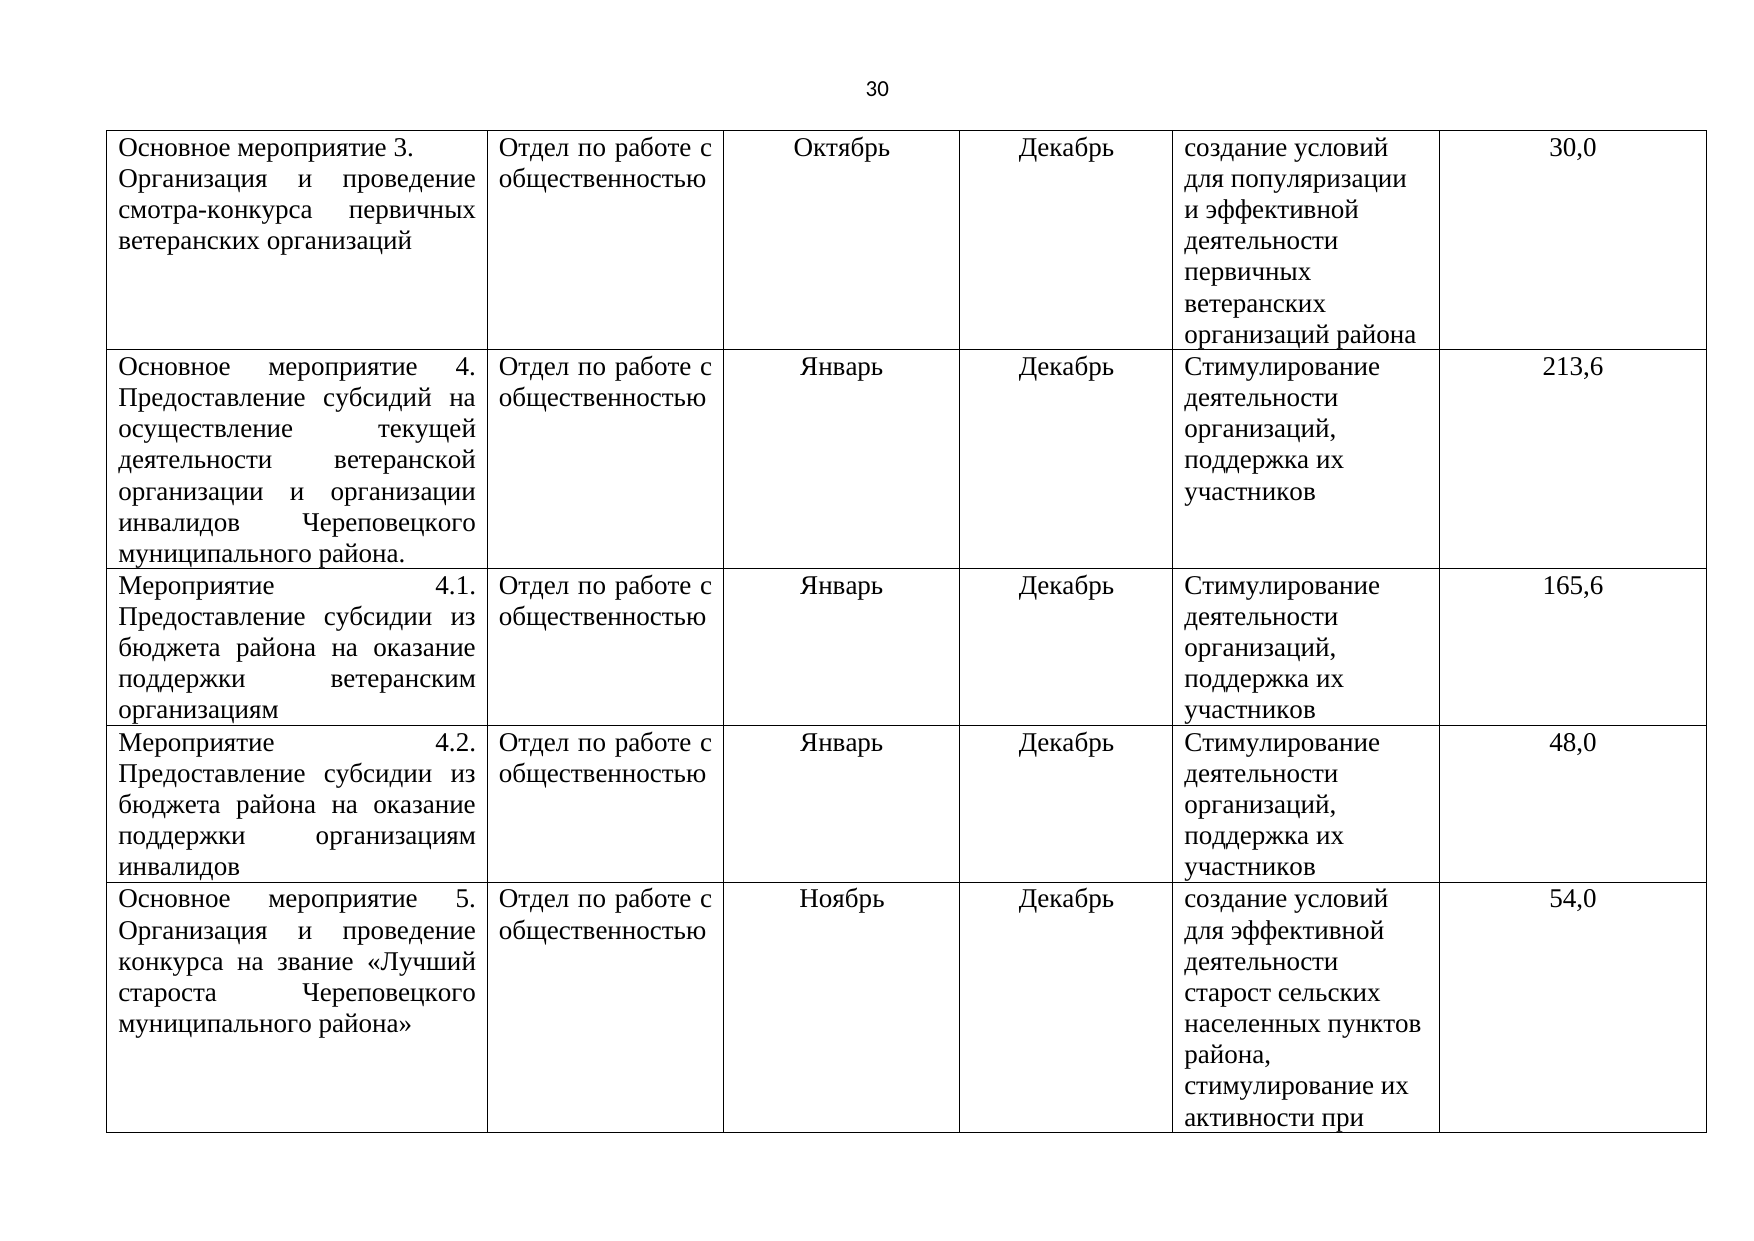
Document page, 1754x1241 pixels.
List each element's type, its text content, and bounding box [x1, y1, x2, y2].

table_cell Отдел по работе с общественностью [488, 350, 723, 568]
table_cell Стимулирование деятельности организаций, поддержка их участников [1173, 726, 1439, 882]
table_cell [107, 883, 487, 1132]
table_cell Ноябрь [724, 883, 959, 1132]
table_cell Стимулирование деятельности организаций, поддержка их участников [1173, 350, 1439, 568]
table_cell Декабрь [960, 726, 1172, 882]
table_cell 54,0 [1440, 883, 1706, 1132]
table_cell Отдел по работе с общественностью [488, 569, 723, 725]
table_cell Декабрь [960, 131, 1172, 349]
table_cell Декабрь [960, 883, 1172, 1132]
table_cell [488, 883, 723, 1132]
table_cell Отдел по работе с общественностью [488, 726, 723, 882]
table_cell Январь [724, 569, 959, 725]
table_cell Декабрь [960, 569, 1172, 725]
table_cell создание условий для популяризации и эффективной деятельности первичных ветеранских организаций района [1173, 131, 1439, 349]
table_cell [488, 131, 723, 349]
table_cell Основное мероприятие 4. Предоставление субсидий на осуществление текущей деятельности ветеранской организации и организации инвалидов Череповецкого муниципального района. [107, 350, 487, 568]
table_cell 48,0 [1440, 726, 1706, 882]
table_cell Январь [724, 350, 959, 568]
table_cell 30,0 [1440, 131, 1706, 349]
table_cell 213,6 [1440, 350, 1706, 568]
table_cell Мероприятие 4.1. Предоставление субсидии из бюджета района на оказание поддержки ветеранским организациям [107, 569, 487, 725]
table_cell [1173, 883, 1439, 1132]
table_cell Стимулирование деятельности организаций, поддержка их участников [1173, 569, 1439, 725]
table_cell Октябрь [724, 131, 959, 349]
table_cell Декабрь [960, 350, 1172, 568]
table_cell 165,6 [1440, 569, 1706, 725]
table_cell Мероприятие 4.2. Предоставление субсидии из бюджета района на оказание поддержки организациям инвалидов [107, 726, 487, 882]
table_cell Январь [724, 726, 959, 882]
table_cell Основное мероприятие 3. Организация и проведение смотра-конкурса первичных ветеранских организаций [107, 131, 487, 349]
